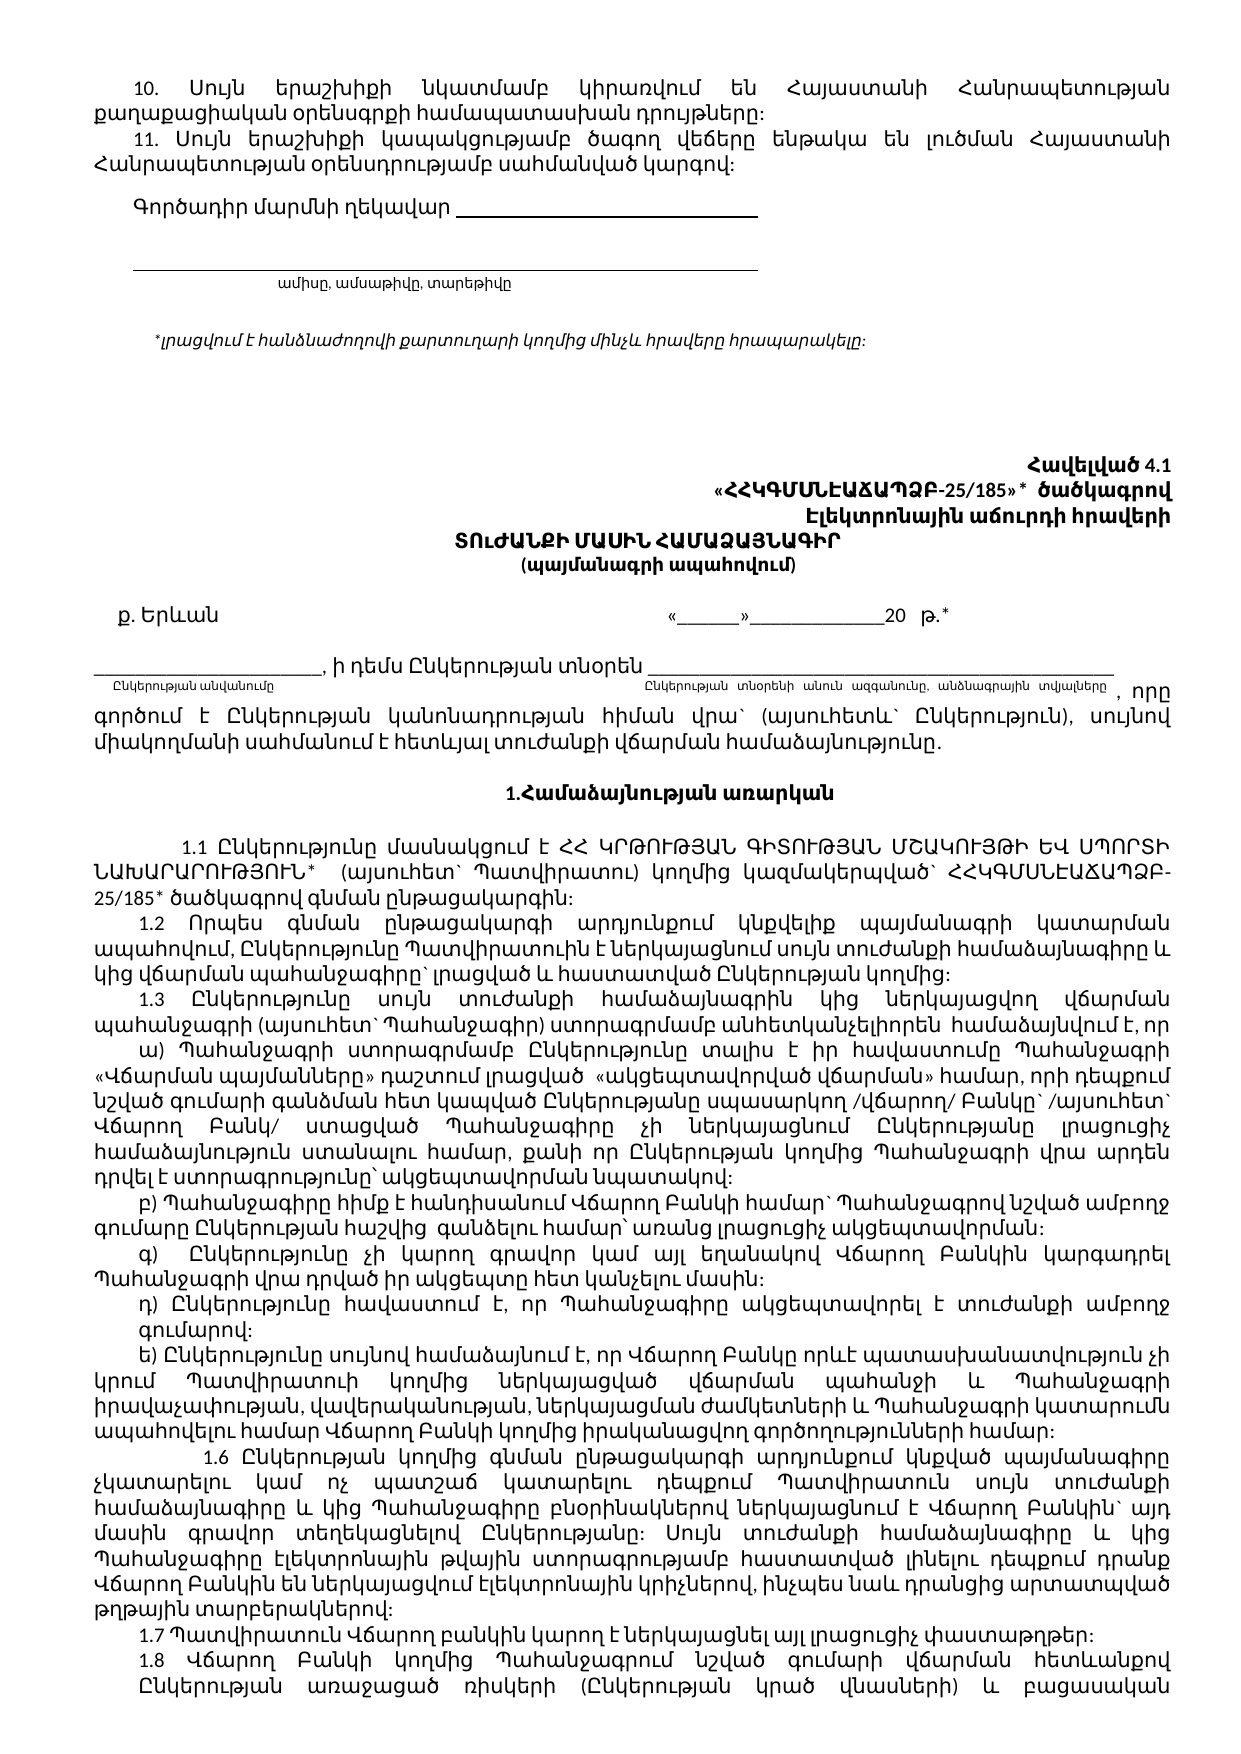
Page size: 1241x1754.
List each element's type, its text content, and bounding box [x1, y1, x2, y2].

text ք. Երևան «______»_____________20 թ.* [94, 602, 1171, 627]
text 10. Սույն երաշխիքի նկատմամբ կիրառվում են Հայաստանի Հանրապետության քաղաքացիական օրենսգրքի համապատասխան դրույթները: [94, 75, 1171, 126]
text 1.Համաձայնության առարկան [169, 780, 1171, 805]
text Ընկերության անվանումը Ընկերության տնօրենի անուն ազգանունը, անձնագրային տվյալները , որը գործում է Ընկերության կանոնադրության հիման վրա` (այսուհետև` Ընկերություն), սույնով միակողմանի սահմանում է հետևյալ տուժանքի վճարման համաձայնությունը. [94, 678, 1171, 754]
text 1.1 Ընկերությունը մասնակցում է ՀՀ ԿՐԹՈՒԹՅԱՆ ԳԻՏՈՒԹՅԱՆ ՄՇԱԿՈՒՅԹԻ ԵՎ ՍՊՈՐՏԻ ՆԱԽԱՐԱՐՈՒԹՅՈՒՆ* (այսուհետ` Պատվիրատու) կողմից կազմակերպված` ՀՀԿԳՄՍՆԷԱՃԱՊՁԲ-25/185* ծածկագրով գնման ընթացակարգին: [94, 834, 1171, 910]
text *լրացվում է հանձնաժողովի քարտուղարի կողմից մինչև հրավերը հրապարակելը: [94, 330, 1171, 350]
text 1.2 Որպես գնման ընթացակարգի արդյունքում կնքվելիք պայմանագրի կատարման ապահովում, Ընկերությունը Պատվիրատուին է ներկայացնում սույն տուժանքի համաձայնագիրը և կից վճարման պահանջագիրը` լրացված և հաստատված Ընկերության կողմից: [94, 910, 1171, 987]
text Էլեկտրոնային աճուրդի հրավերի [94, 503, 1171, 528]
text Հավելված 4.1 [94, 452, 1171, 477]
text 1.7 Պատվիրատուն Վճարող բանկին կարող է ներկայացնել այլ լրացուցիչ փաստաթղթեր: [138, 1622, 1171, 1647]
text ՏՈւԺԱՆՔԻ ՄԱՍԻՆ ՀԱՄԱՁԱՅՆԱԳԻՐ [94, 528, 1171, 554]
text ամիսը, ամսաթիվը, տարեթիվը [94, 274, 1171, 304]
text 1.6 Ընկերության կողմից գնման ընթացակարգի արդյունքում կնքված պայմանագիրը չկատարելու կամ ոչ պատշաճ կատարելու դեպքում Պատվիրատուն սույն տուժանքի համաձայնագիրը և կից Պահանջագիրը բնօրինակներով ներկայացնում է Վճարող Բանկին` այդ մասին գրավոր տեղեկացնելով Ընկերությանը: Սույն տուժանքի համաձայնագիրը և կից Պահանջագիրը էլեկտրոնային թվային ստորագրությամբ հաստատված լինելու դեպքում դրանք Վճարող Բանկին են ներկայացվում էլեկտրոնային կրիչներով, ինչպես նաև դրանցից արտատպված թղթային տարբերակներով: [94, 1444, 1171, 1622]
text ա) Պահանջագրի ստորագրմամբ Ընկերությունը տալիս է իր հավաստումը Պահանջագրի «Վճարման պայմանները» դաշտում լրացված «ակցեպտավորված վճարման» համար, որի դեպքում նշված գումարի գանձման հետ կապված Ընկերությանը սպասարկող /վճարող/ Բանկը` /այսուհետ` Վճարող Բանկ/ ստացված Պահանջագիրը չի ներկայացնում Ընկերությանը լրացուցիչ համաձայնություն ստանալու համար, քանի որ Ընկերության կողմից Պահանջագրի վրա արդեն դրվել է ստորագրությունը՝ ակցեպտավորման նպատակով: [94, 1037, 1171, 1190]
text ______________________, ի դեմս Ընկերության տնօրեն _____________________________________________ [94, 653, 1171, 678]
text գ) Ընկերությունը չի կարող գրավոր կամ այլ եղանակով Վճարող Բանկին կարգադրել Պահանջագրի վրա դրված իր ակցեպտը հետ կանչելու մասին: [94, 1241, 1171, 1292]
text (պայմանագրի ապահովում) [94, 554, 1171, 577]
text 11. Սույն երաշխիքի կապակցությամբ ծագող վեճերը ենթակա են լուծման Հայաստանի Հանրապետության օրենսդրությամբ սահմանված կարգով: [94, 126, 1171, 177]
text դ) Ընկերությունը հավաստում է, որ Պահանջագիրը ակցեպտավորել է տուժանքի ամբողջ գումարով: [138, 1292, 1171, 1342]
text բ) Պահանջագիրը հիմք է հանդիսանում Վճարող Բանկի համար` Պահանջագրով նշված ամբողջ գումարը Ընկերության հաշվից գանձելու համար՝ առանց լրացուցիչ ակցեպտավորման: [94, 1190, 1171, 1241]
text Գործադիր մարմնի ղեկավար [94, 194, 1171, 220]
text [138, 1647, 1171, 1698]
text 1.3 Ընկերությունը սույն տուժանքի համաձայնագրին կից ներկայացվող վճարման պահանջագրի (այսուհետ` Պահանջագիր) ստորագրմամբ անհետկանչելիորեն համաձայնվում է, որ [94, 987, 1171, 1037]
text ե) Ընկերությունը սույնով համաձայնում է, որ Վճարող Բանկը որևէ պատասխանատվություն չի կրում Պատվիրատուի կողմից ներկայացված վճարման պահանջի և Պահանջագրի իրավաչափության, վավերականության, ներկայացման ժամկետների և Պահանջագրի կատարումն ապահովելու համար Վճարող Բանկի կողմից իրականացվող գործողությունների համար: [94, 1342, 1171, 1444]
text «ՀՀԿԳՄՍՆԷԱՃԱՊՁԲ-25/185»* ծածկագրով [94, 477, 1171, 503]
